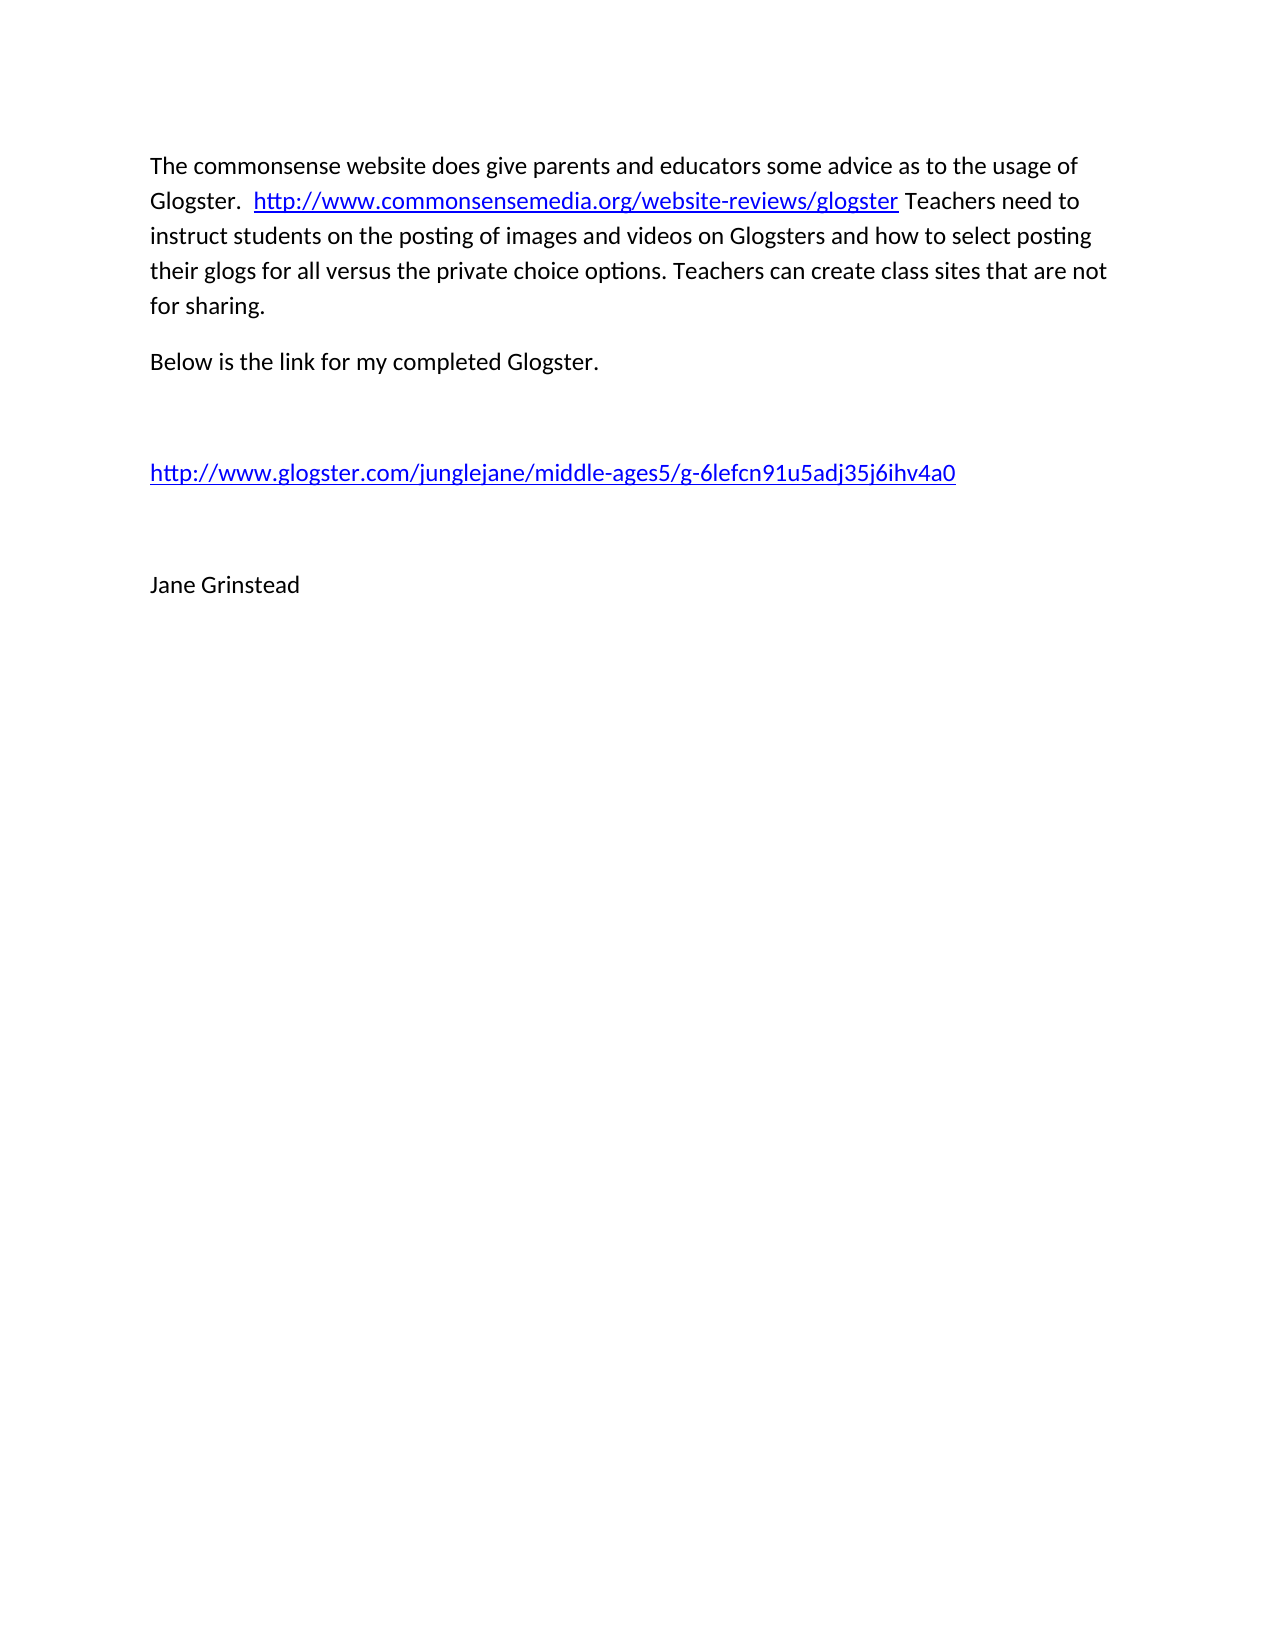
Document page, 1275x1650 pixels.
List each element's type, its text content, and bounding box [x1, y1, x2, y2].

text The commonsense website does give parents and educators some advice as to the usage of Glogster. http://www.commonsensemedia.org/website-reviews/glogster Teachers need to instruct students on the posting of images and videos on Glogsters and how to select posting their glogs for all versus the private choice options. Teachers can create class sites that are not for sharing. [150, 150, 1125, 321]
text http://www.glogster.com/junglejane/middle-ages5/g-6lefcn91u5adj35j6ihv4a0 [150, 457, 1125, 488]
text Below is the link for my completed Glogster. [150, 346, 1125, 376]
text Jane Grinstead [150, 569, 1125, 600]
